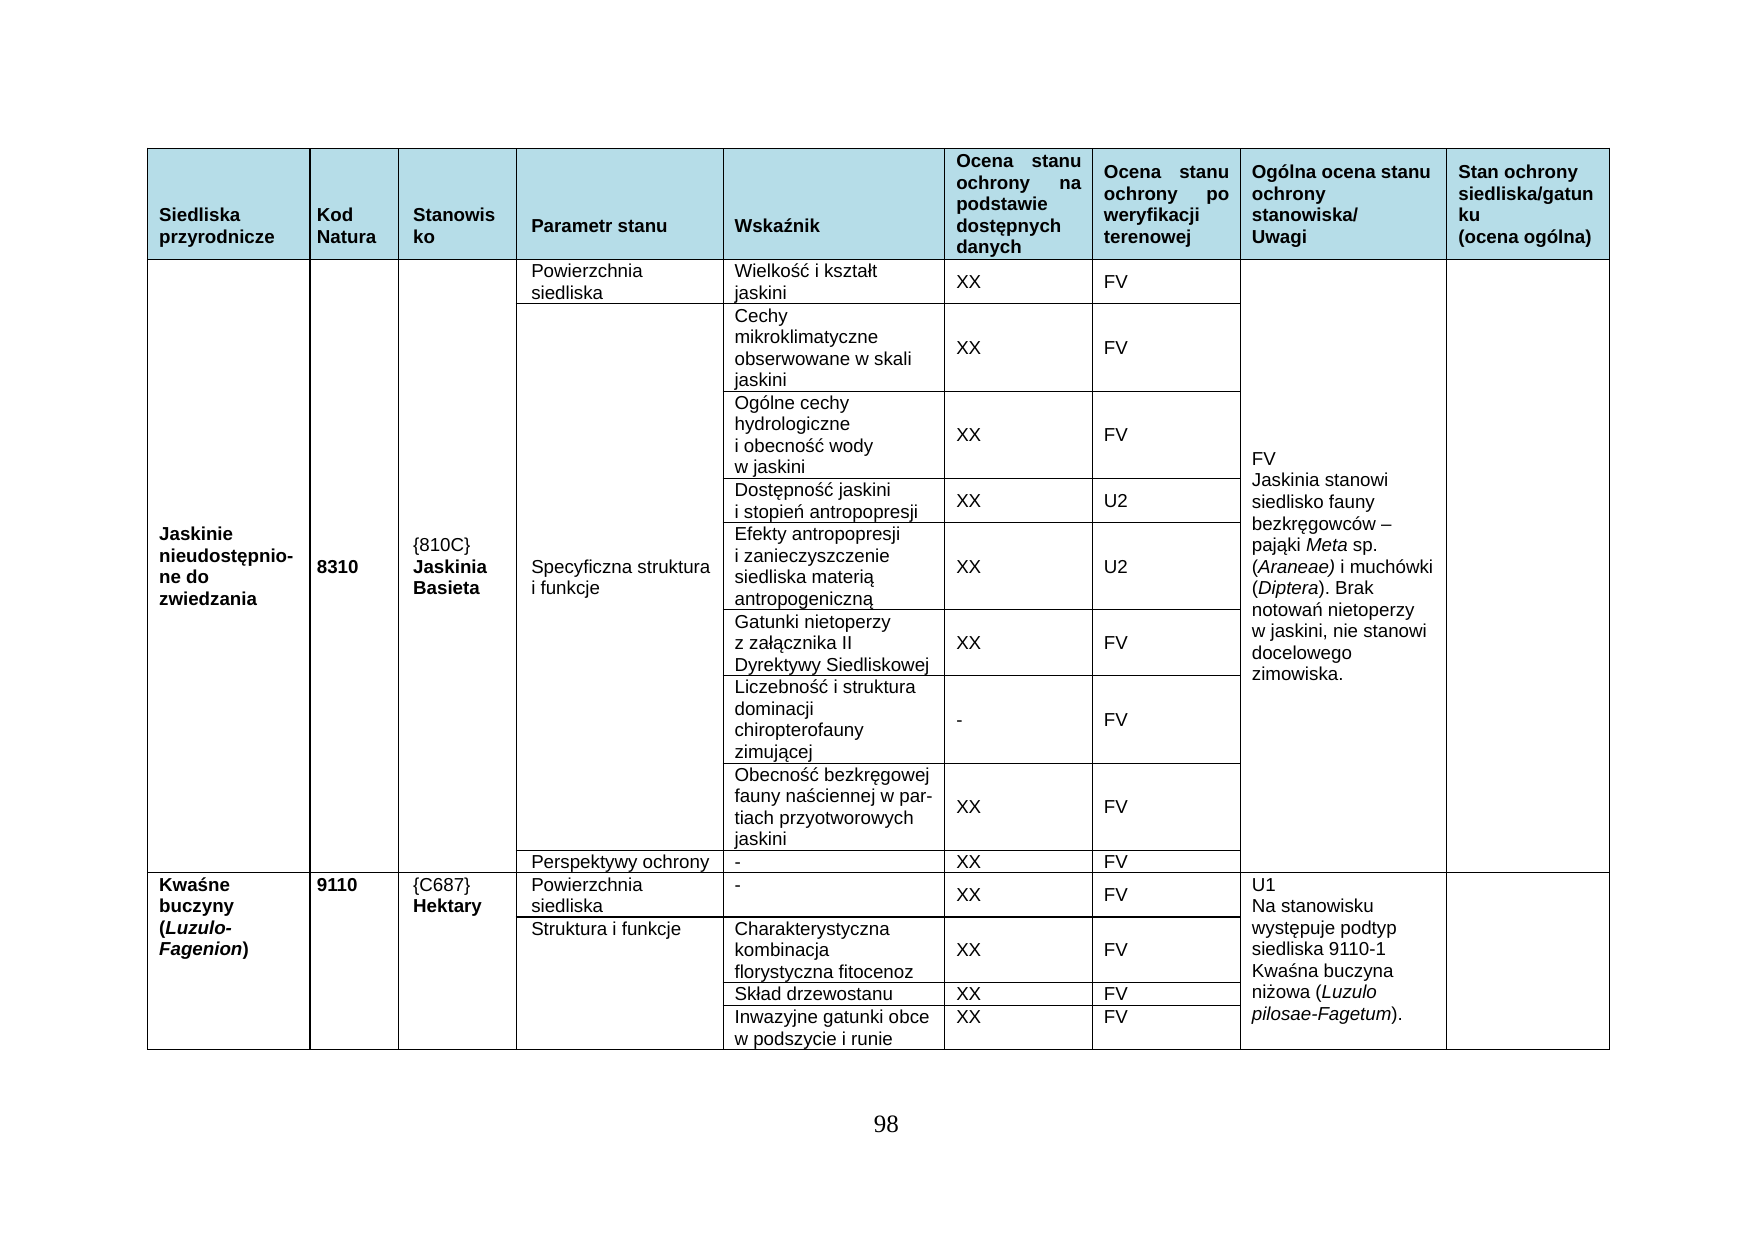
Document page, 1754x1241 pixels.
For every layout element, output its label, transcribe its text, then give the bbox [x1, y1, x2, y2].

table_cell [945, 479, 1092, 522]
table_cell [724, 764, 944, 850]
table_header Ocena stanu ochrony na podstawie dostępnych danych [945, 149, 1092, 259]
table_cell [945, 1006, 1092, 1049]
table_header Ocena stanu ochrony po weryfikacji terenowej [1093, 149, 1240, 259]
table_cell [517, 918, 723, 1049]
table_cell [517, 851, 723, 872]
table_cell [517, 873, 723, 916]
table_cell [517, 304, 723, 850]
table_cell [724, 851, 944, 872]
table_header Parametr stanu [517, 149, 723, 259]
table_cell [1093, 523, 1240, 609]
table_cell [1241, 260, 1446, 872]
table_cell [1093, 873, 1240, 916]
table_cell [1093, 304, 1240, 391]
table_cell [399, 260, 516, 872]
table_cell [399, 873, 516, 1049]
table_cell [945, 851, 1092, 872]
table_header Kod Natura [311, 149, 398, 259]
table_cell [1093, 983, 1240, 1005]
table_header Stanowisko [399, 149, 516, 259]
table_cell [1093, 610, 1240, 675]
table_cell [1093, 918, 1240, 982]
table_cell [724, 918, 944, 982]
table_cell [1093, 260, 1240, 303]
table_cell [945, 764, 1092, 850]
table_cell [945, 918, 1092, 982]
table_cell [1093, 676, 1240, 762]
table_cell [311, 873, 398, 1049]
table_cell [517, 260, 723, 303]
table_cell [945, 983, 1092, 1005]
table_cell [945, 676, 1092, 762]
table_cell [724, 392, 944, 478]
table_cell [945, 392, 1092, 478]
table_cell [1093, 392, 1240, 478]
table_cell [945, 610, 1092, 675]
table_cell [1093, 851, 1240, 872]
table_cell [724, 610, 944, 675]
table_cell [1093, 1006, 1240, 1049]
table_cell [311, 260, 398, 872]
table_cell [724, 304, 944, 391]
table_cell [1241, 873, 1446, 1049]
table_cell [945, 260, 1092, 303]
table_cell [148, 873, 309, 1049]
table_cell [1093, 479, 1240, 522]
table_header Ogólna ocena stanu ochrony stanowiska/ Uwagi [1241, 149, 1446, 259]
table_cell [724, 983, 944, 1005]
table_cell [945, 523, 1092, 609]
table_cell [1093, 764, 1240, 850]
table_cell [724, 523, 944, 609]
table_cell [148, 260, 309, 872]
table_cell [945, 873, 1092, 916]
table_header Stan ochrony siedliska/gatunku (ocena ogólna) [1447, 149, 1609, 259]
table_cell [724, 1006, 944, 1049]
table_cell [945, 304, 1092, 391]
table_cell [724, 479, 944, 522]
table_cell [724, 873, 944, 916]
table_header Siedliska przyrodnicze [148, 149, 309, 259]
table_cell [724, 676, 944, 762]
table_header Wskaźnik [724, 149, 944, 259]
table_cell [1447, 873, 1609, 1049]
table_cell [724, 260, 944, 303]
